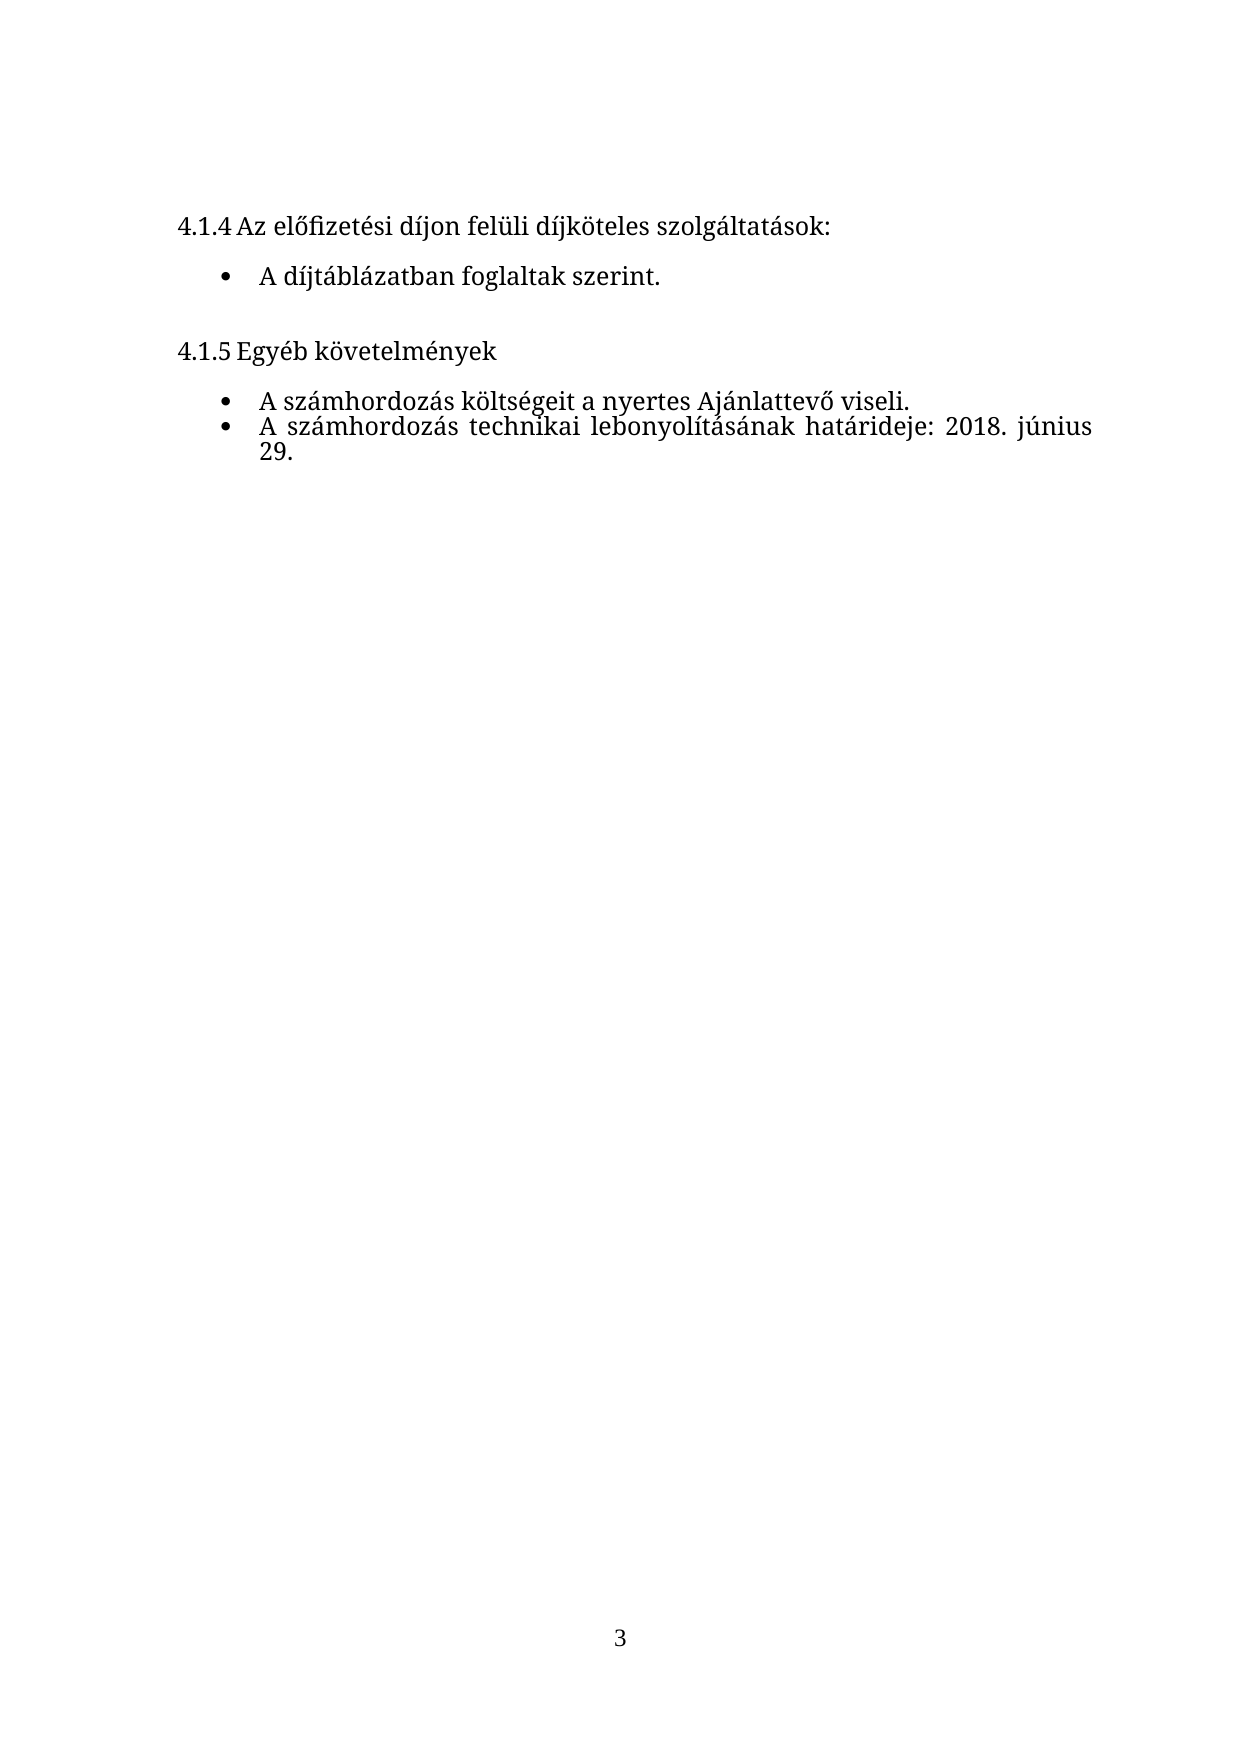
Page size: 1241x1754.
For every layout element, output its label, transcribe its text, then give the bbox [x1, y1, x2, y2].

list A díjtáblázatban foglaltak szerint. [221, 266, 1093, 291]
list A számhordozás technikai lebonyolításának határideje: 2018. június 29. [221, 416, 1093, 466]
list Egyéb követelmények [177, 341, 1093, 366]
list Az előfizetési díjon felüli díjköteles szolgáltatások: [177, 216, 1093, 241]
list A számhordozás költségeit a nyertes Ajánlattevő viseli. [221, 391, 1093, 416]
